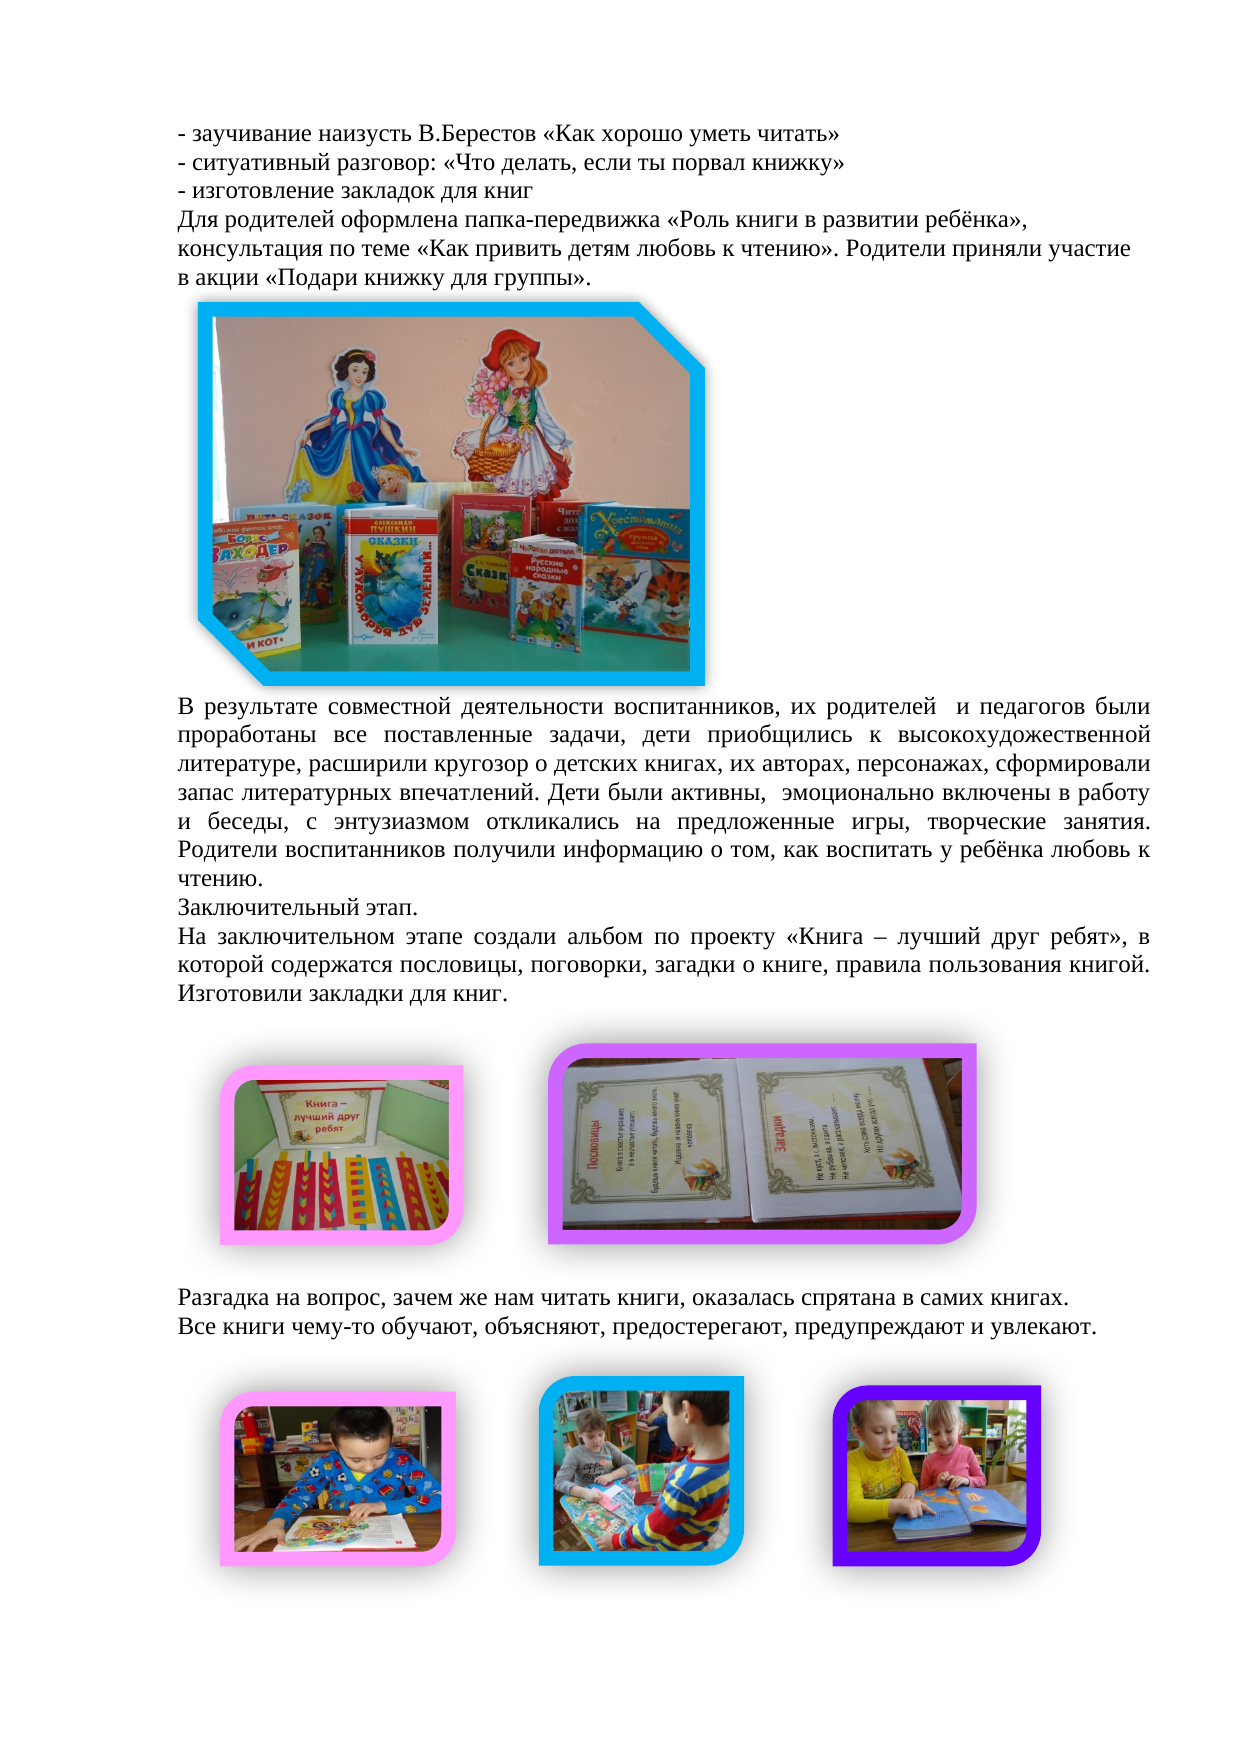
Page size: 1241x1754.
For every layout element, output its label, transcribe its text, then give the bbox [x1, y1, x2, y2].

picture [235, 1080, 448, 1230]
picture [848, 1401, 1026, 1551]
text На заключительном этапе создали альбом по проекту «Книга – лучший друг ребят», в которой содержатся пословицы, поговорки, загадки о книге, правила пользования книгой. Изготовили закладки для книг. [177, 921, 1152, 1007]
text - изготовление закладок для книг [177, 176, 1152, 204]
text В результате совместной деятельности воспитанников, их родителей и педагогов были проработаны все поставленные задачи, дети приобщились к высокохудожественной литературе, расширили кругозор о детских книгах, их авторах, персонажах, сформировали запас литературных впечатлений. Дети были активны, эмоционально включены в работу и беседы, с энтузиазмом откликались на предложенные игры, творческие занятия. Родители воспитанников получили информацию о том, как воспитать у ребёнка любовь к чтению. [177, 691, 1152, 892]
picture [235, 1407, 441, 1551]
text Все книги чему-то обучают, объясняют, предостерегают, предупреждают и увлекают. [177, 1311, 1152, 1339]
text Заключительный этап. [177, 892, 1152, 921]
text Для родителей оформлена папка-передвижка «Роль книги в развитии ребёнка», консультация по теме «Как привить детям любовь к чтению». Родители приняли участие в акции «Подари книжку для группы». [177, 204, 1152, 291]
text Разгадка на вопрос, зачем же нам читать книги, оказалась спрятана в самих книгах. [177, 1282, 1152, 1311]
picture [563, 1059, 961, 1229]
text - ситуативный разговор: «Что делать, если ты порвал книжку» [177, 147, 1152, 176]
text - заучивание наизусть В.Берестов «Как хорошо уметь читать» [177, 118, 1152, 147]
picture [554, 1391, 729, 1550]
picture [213, 317, 689, 671]
